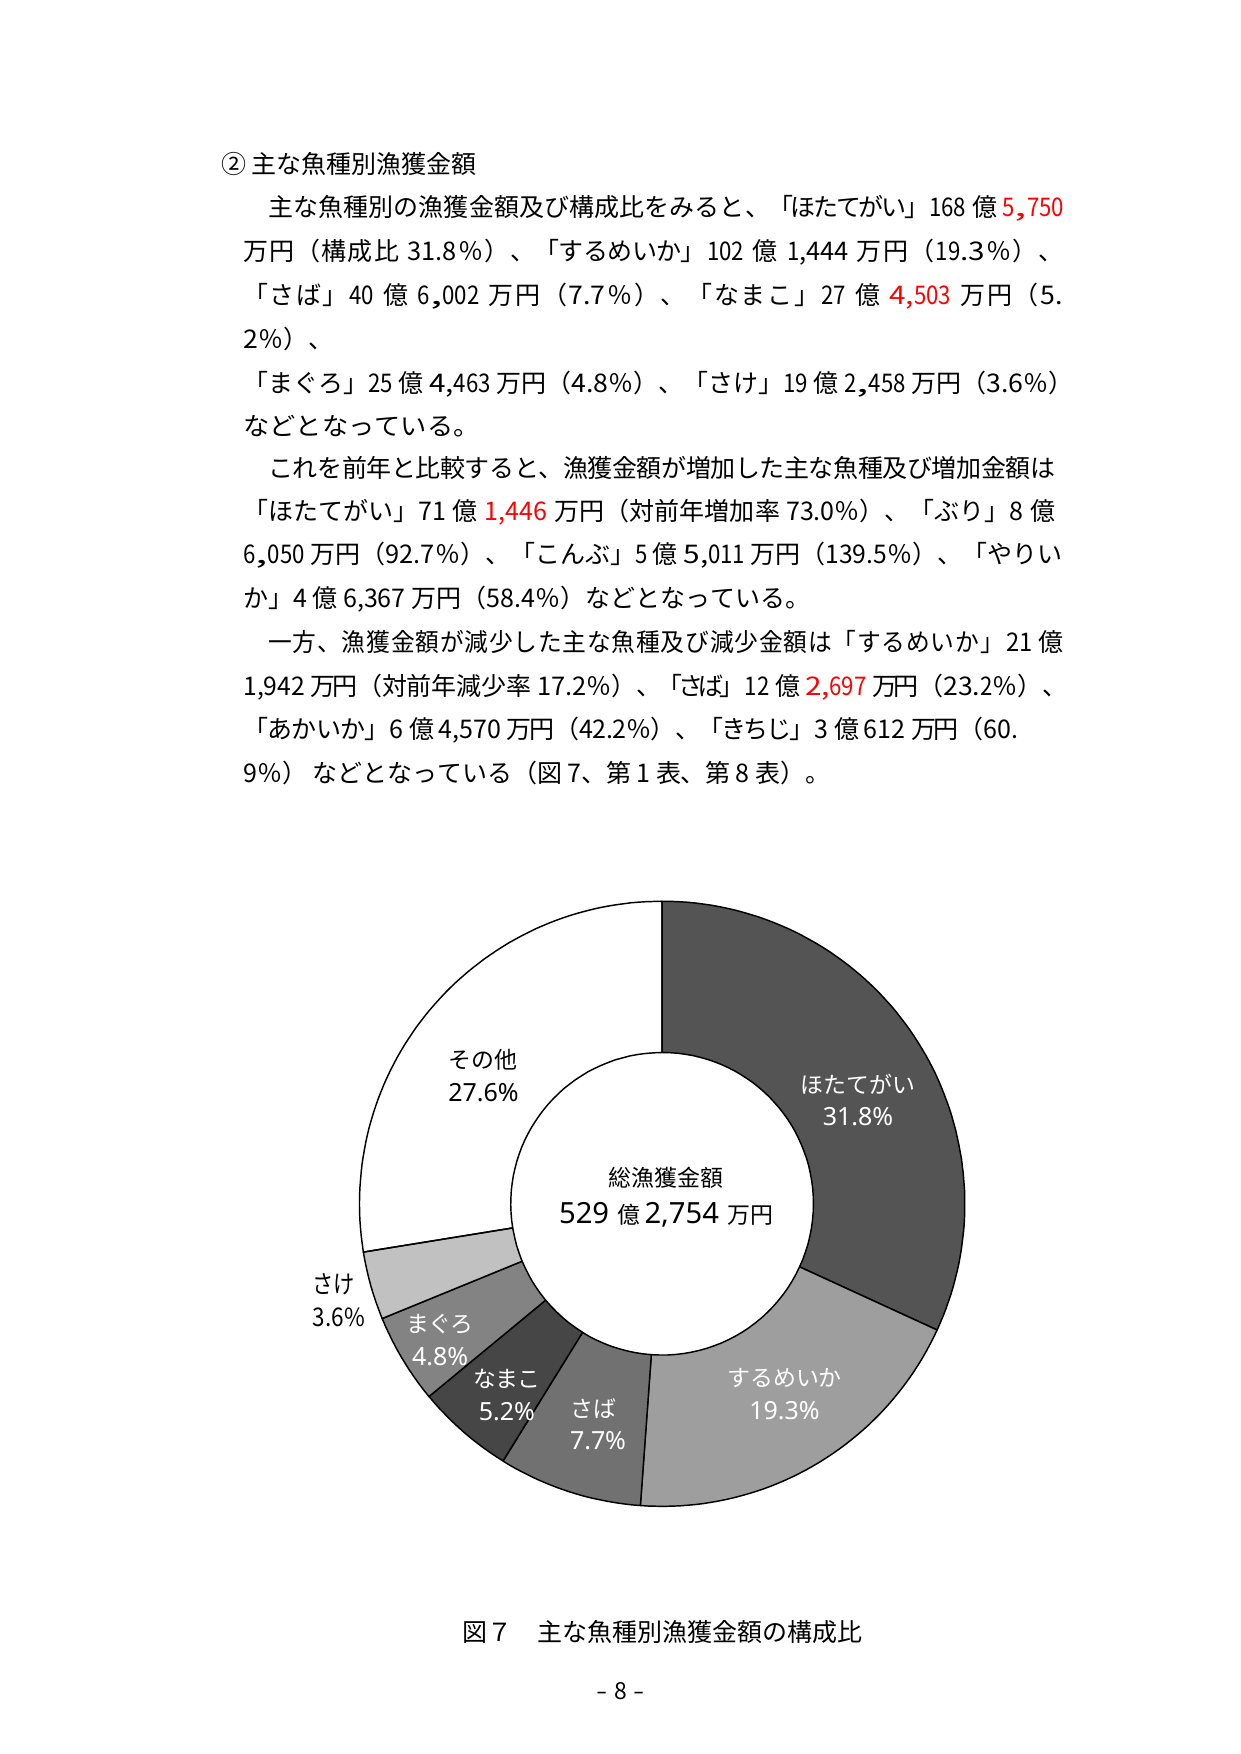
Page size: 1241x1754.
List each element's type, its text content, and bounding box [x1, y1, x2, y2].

text 3.6% [313, 1300, 1094, 1333]
text 6,050 万円（92.7％）、「こんぶ」5 億 5,011 万円（139.5％）、「やりいか」4 億 6,367 万円（58.4％）などとなっている。 [243, 534, 1071, 615]
text 図７ 主な魚種別漁獲金額の構成比 [462, 1612, 1094, 1649]
text ②主な魚種別漁獲金額 [221, 144, 1094, 181]
text 「まぐろ」25 億 4,463 万円（4.8％）、「さけ」19 億 2,458 万円（3.6％）などとなっている。 [243, 363, 1084, 443]
text 一方、漁獲金額が減少した主な魚種及び減少金額は「するめいか」21 億 1,942 万円（対前年減少率 17.2％）、「さば」12 億 2,697 万円（23.2％）、 [243, 622, 1064, 702]
text これを前年と比較すると、漁獲金額が増加した主な魚種及び増加金額は [268, 451, 1094, 484]
text 「ほたてがい」71 億 1,446 万円（対前年増加率 73.0％）、「ぶり」8 億 [243, 491, 1094, 528]
text 主な魚種別の漁獲金額及び構成比をみると、「ほたてがい」168 億 5,750万円（構成比 31.8％）、「するめいか」102 億 1,444 万円（19.3％）、「さば」40 億 6,002 万円（7.7％）、「なまこ」27 億 4,503 万円（5.2％）、 [243, 188, 1064, 355]
text さけ [312, 1267, 1094, 1300]
text 「あかいか」6 億 4,570 万円（42.2％）、「きちじ」3 億 612 万円（60.9％） などとなっている（図 7、第 1 表、第 8 表）。 [243, 710, 1076, 790]
